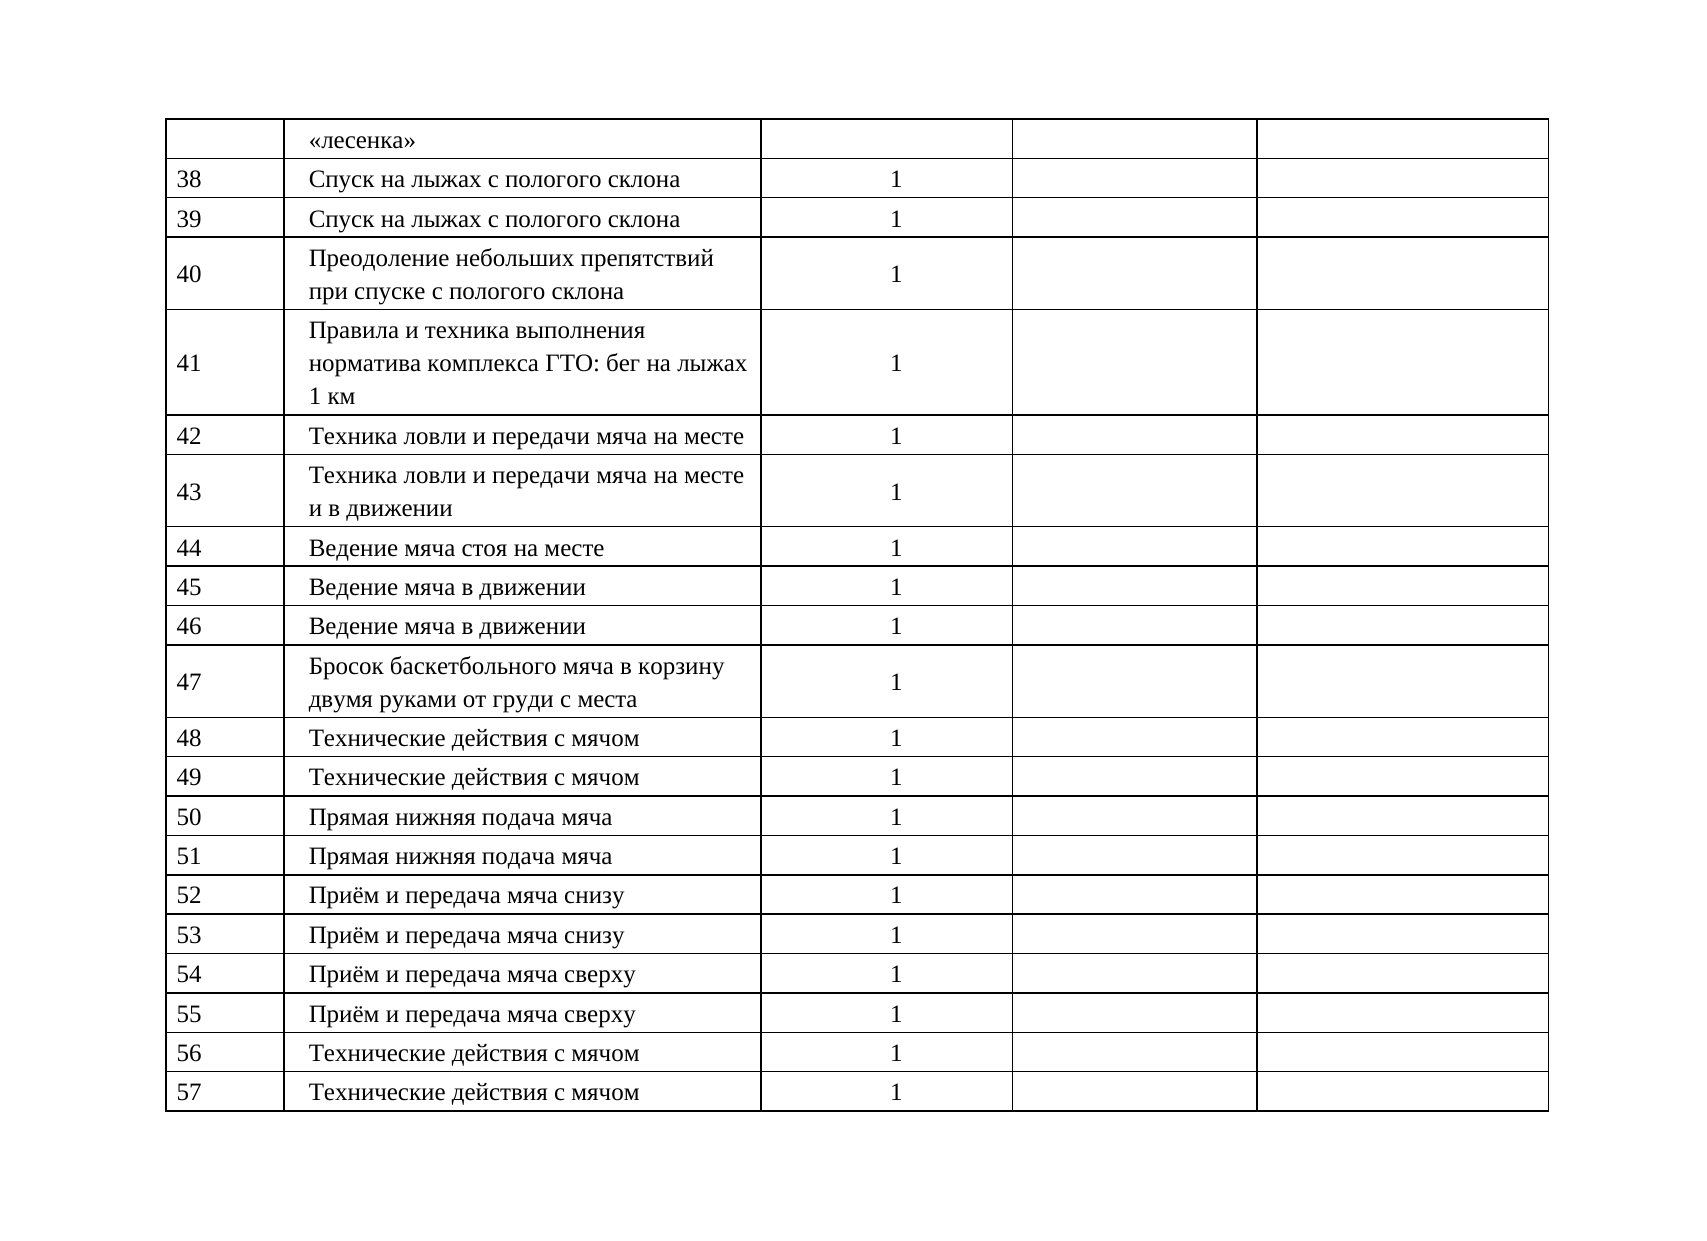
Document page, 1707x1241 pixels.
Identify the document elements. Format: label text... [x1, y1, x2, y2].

table_cell [1258, 915, 1548, 953]
table_cell 51 [167, 836, 283, 874]
table_cell 1 [762, 606, 1012, 644]
table_cell [1258, 527, 1548, 565]
table_cell Приём и передача мяча сверху [285, 954, 760, 992]
table_cell 39 [167, 198, 283, 236]
table_cell [1258, 455, 1548, 526]
table_cell [1013, 238, 1256, 309]
table_cell 54 [167, 954, 283, 992]
table_cell Бросок баскетбольного мяча в корзину двумя руками от груди с места [285, 646, 760, 716]
table_cell 41 [167, 310, 283, 414]
table_cell Преодоление небольших препятствий при спуске с пологого склона [285, 238, 760, 309]
table_cell [1258, 718, 1548, 756]
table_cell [285, 120, 760, 157]
table_cell [1258, 310, 1548, 414]
table_cell 1 [762, 954, 1012, 992]
table_cell [1013, 159, 1256, 197]
table_cell 42 [167, 416, 283, 453]
table_cell [1258, 1072, 1548, 1110]
table_cell 53 [167, 915, 283, 953]
table_cell 1 [762, 567, 1012, 604]
table_cell 38 [167, 159, 283, 197]
table_cell [1013, 836, 1256, 874]
table_cell 37 [167, 120, 283, 157]
table_cell [1258, 646, 1548, 716]
table_cell [1258, 1033, 1548, 1071]
table_cell 46 [167, 606, 283, 644]
table_cell [1258, 954, 1548, 992]
table_cell 1 [762, 994, 1012, 1031]
table_cell Техника ловли и передачи мяча на месте и в движении [285, 455, 760, 526]
table_cell Спуск на лыжах с пологого склона [285, 159, 760, 197]
table_cell Технические действия с мячом [285, 1033, 760, 1071]
table_cell 43 [167, 455, 283, 526]
table_cell [1013, 455, 1256, 526]
table_cell 1 [762, 198, 1012, 236]
table_cell [1013, 757, 1256, 795]
table_cell 45 [167, 567, 283, 604]
table_cell Прямая нижняя подача мяча [285, 797, 760, 834]
table_cell [1013, 198, 1256, 236]
table_cell Правила и техника выполнения норматива комплекса ГТО: бег на лыжах 1 км [285, 310, 760, 414]
table_cell 1 [762, 310, 1012, 414]
table_cell 1 [762, 1072, 1012, 1110]
table_cell [1013, 310, 1256, 414]
table_cell [1258, 836, 1548, 874]
table_cell 1 [762, 455, 1012, 526]
table_cell [1258, 994, 1548, 1031]
table_cell 1 [762, 238, 1012, 309]
table_cell 40 [167, 238, 283, 309]
table_cell 48 [167, 718, 283, 756]
table_cell Технические действия с мячом [285, 718, 760, 756]
table_cell [1258, 567, 1548, 604]
table_cell Техника ловли и передачи мяча на месте [285, 416, 760, 453]
table_cell [1258, 198, 1548, 236]
table_cell Технические действия с мячом [285, 757, 760, 795]
table_cell Спуск на лыжах с пологого склона [285, 198, 760, 236]
table_cell Ведение мяча в движении [285, 606, 760, 644]
table_cell 50 [167, 797, 283, 834]
table_cell [1013, 915, 1256, 953]
table_cell [1013, 646, 1256, 716]
table_cell 1 [762, 757, 1012, 795]
table_cell Прямая нижняя подача мяча [285, 836, 760, 874]
table_cell [1013, 954, 1256, 992]
table_cell 56 [167, 1033, 283, 1071]
table_cell [1013, 994, 1256, 1031]
table_cell [1013, 718, 1256, 756]
table_cell 1 [762, 797, 1012, 834]
table_cell [1013, 527, 1256, 565]
table_cell [1013, 1033, 1256, 1071]
table_cell [1013, 876, 1256, 913]
table_cell [1258, 120, 1548, 157]
table_cell 1 [762, 646, 1012, 716]
table_cell Ведение мяча в движении [285, 567, 760, 604]
table_cell [1013, 606, 1256, 644]
table_cell [1258, 416, 1548, 453]
table_cell [1258, 797, 1548, 834]
table_cell 1 [762, 416, 1012, 453]
table_cell 44 [167, 527, 283, 565]
table_cell [1013, 1072, 1256, 1110]
table_cell 55 [167, 994, 283, 1031]
table_cell 49 [167, 757, 283, 795]
table_cell Ведение мяча стоя на месте [285, 527, 760, 565]
table_cell [1258, 606, 1548, 644]
table_cell 1 [762, 915, 1012, 953]
table_cell 57 [167, 1072, 283, 1110]
table_cell 52 [167, 876, 283, 913]
table_cell 1 [762, 159, 1012, 197]
table_cell [1258, 876, 1548, 913]
table_cell Приём и передача мяча снизу [285, 915, 760, 953]
table_cell Приём и передача мяча снизу [285, 876, 760, 913]
table_cell [1258, 159, 1548, 197]
table_cell 1 [762, 718, 1012, 756]
table_cell [1013, 797, 1256, 834]
table_cell Технические действия с мячом [285, 1072, 760, 1110]
table_cell [1013, 416, 1256, 453]
table_cell 1 [762, 120, 1012, 157]
table_cell 1 [762, 527, 1012, 565]
table_cell [1013, 120, 1256, 157]
table_cell [1258, 757, 1548, 795]
table_cell [1258, 238, 1548, 309]
table_cell 1 [762, 876, 1012, 913]
table_cell Приём и передача мяча сверху [285, 994, 760, 1031]
table_cell [1013, 567, 1256, 604]
table_cell 1 [762, 1033, 1012, 1071]
table_cell 47 [167, 646, 283, 716]
table_cell 1 [762, 836, 1012, 874]
